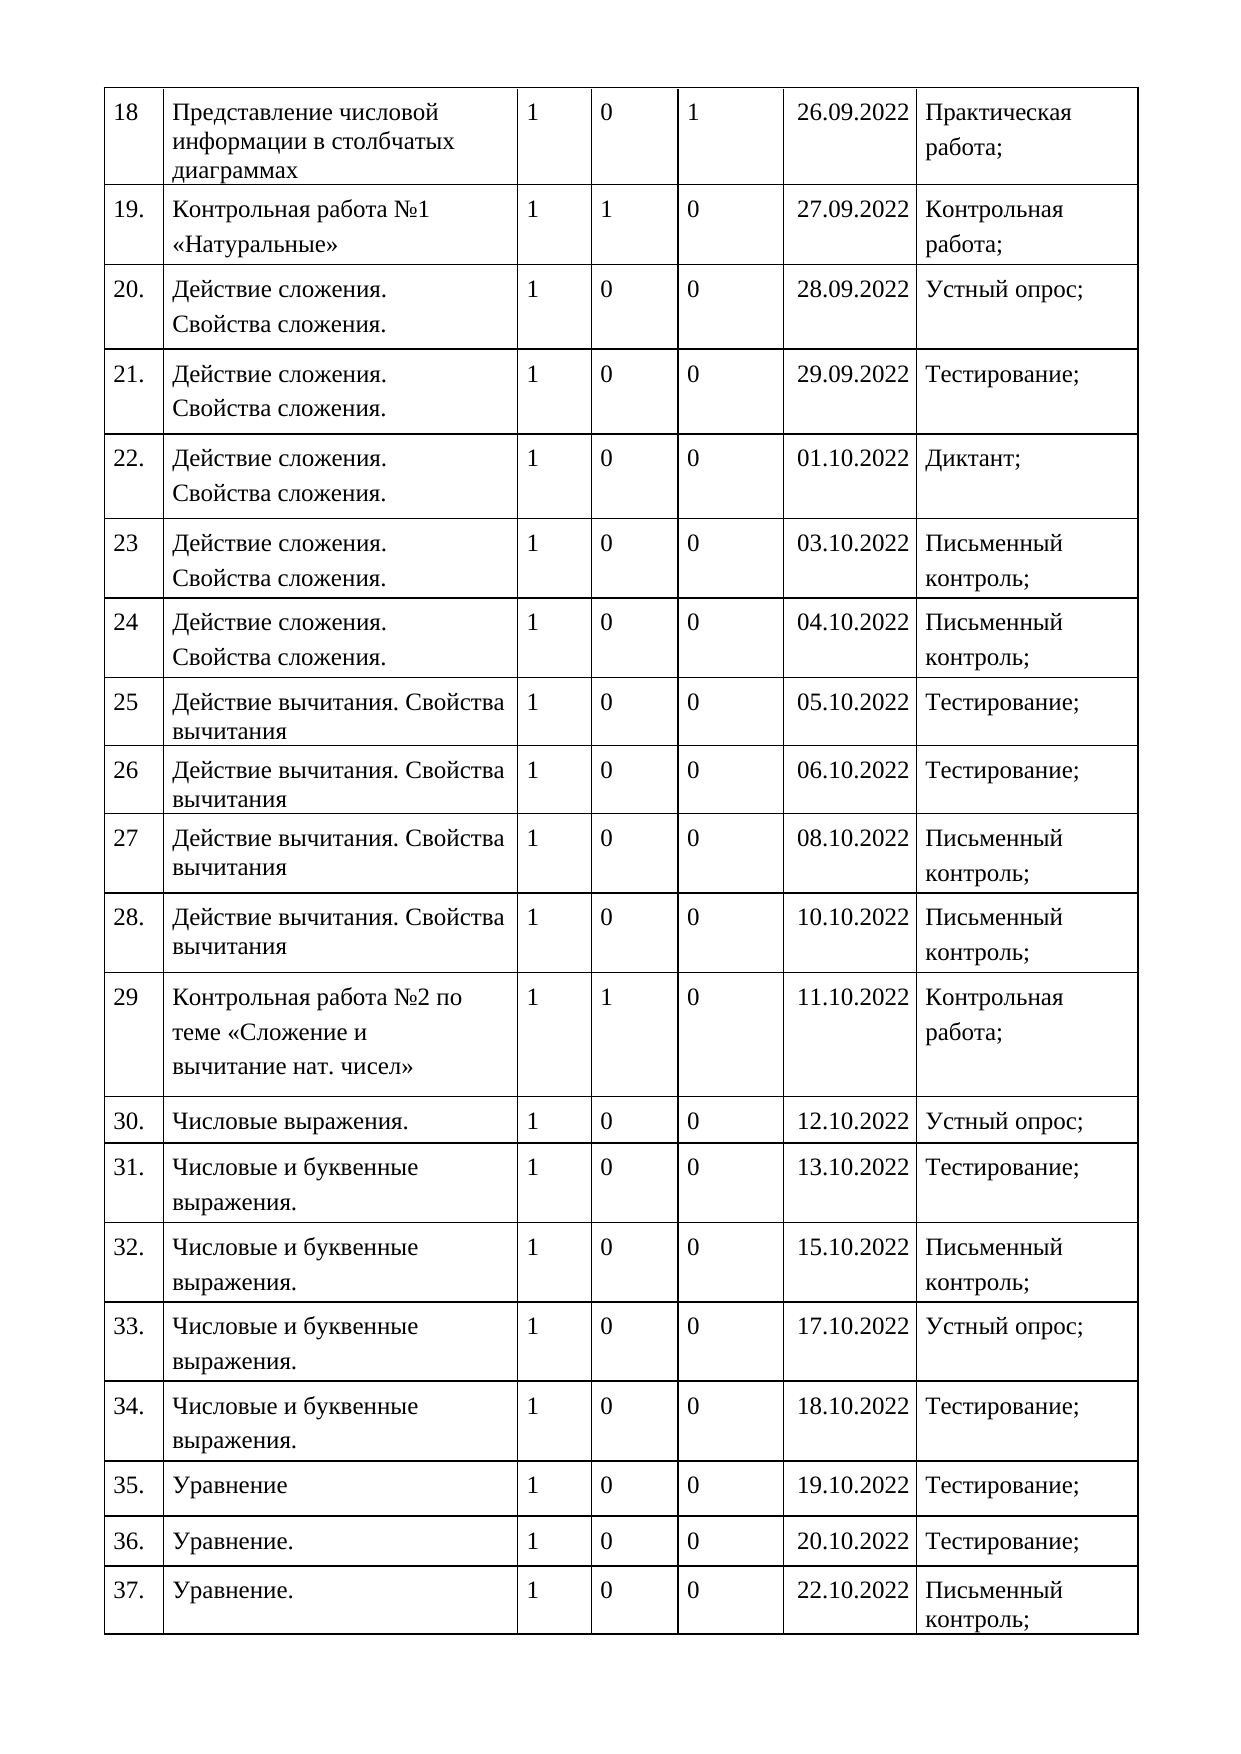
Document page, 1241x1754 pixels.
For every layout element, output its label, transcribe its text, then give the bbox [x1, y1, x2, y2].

table_cell 11.10.2022 [784, 973, 916, 1096]
table_cell 29 [105, 973, 163, 1096]
table_cell 1 [518, 1567, 591, 1633]
table_cell 0 [679, 185, 783, 263]
table_cell 1 [518, 973, 591, 1096]
table_cell Письменный контроль; [917, 1223, 1137, 1301]
table_cell 1 [518, 1382, 591, 1460]
table_cell 1 [518, 599, 591, 676]
table_cell 31. [105, 1144, 163, 1221]
table_cell Действие вычитания. Свойства вычитания [164, 746, 517, 812]
table_cell 0 [592, 746, 677, 812]
table_cell Уравнение. [164, 1567, 517, 1633]
table_cell Письменный контроль; [917, 814, 1137, 892]
table_cell 18.10.2022 [784, 1382, 916, 1460]
table_cell 0 [679, 1097, 783, 1142]
table_cell Письменный контроль; [917, 894, 1137, 971]
table_cell 0 [679, 1517, 783, 1565]
table_cell Действие сложения. Свойства сложения. [164, 599, 517, 676]
table_cell Контрольная работа; [917, 185, 1137, 263]
table_cell 20.10.2022 [784, 1517, 916, 1565]
table_header Представление числовой информации в столбчатых диаграммах [164, 88, 517, 184]
table_cell 0 [679, 894, 783, 971]
table_cell 12.10.2022 [784, 1097, 916, 1142]
table_cell 27 [105, 814, 163, 892]
table_cell Числовые и буквенные выражения. [164, 1144, 517, 1221]
table_cell 0 [592, 1144, 677, 1221]
table_cell 28. [105, 894, 163, 971]
table_cell 0 [592, 1303, 677, 1380]
table_cell Числовые и буквенные выражения. [164, 1303, 517, 1380]
table_cell 0 [592, 678, 677, 744]
table_header 1 [679, 88, 783, 184]
table_cell 1 [518, 1097, 591, 1142]
table_cell 0 [592, 894, 677, 971]
table_cell 19.10.2022 [784, 1462, 916, 1515]
table_header Практическая работа; [917, 88, 1137, 184]
table_cell 0 [592, 1462, 677, 1515]
table_cell Числовые и буквенные выражения. [164, 1223, 517, 1301]
table_cell 15.10.2022 [784, 1223, 916, 1301]
table_cell 0 [679, 435, 783, 517]
table_cell 1 [518, 1144, 591, 1221]
table_cell 34. [105, 1382, 163, 1460]
table_cell 20. [105, 265, 163, 348]
table_cell Числовые и буквенные выражения. [164, 1382, 517, 1460]
table_cell 0 [592, 1097, 677, 1142]
table_cell Тестирование; [917, 1462, 1137, 1515]
table_cell Устный опрос; [917, 265, 1137, 348]
table_cell 0 [679, 678, 783, 744]
table_cell 1 [518, 1462, 591, 1515]
table_cell Действие вычитания. Свойства вычитания [164, 678, 517, 744]
table_cell Действие вычитания. Свойства вычитания [164, 894, 517, 971]
table_cell Устный опрос; [917, 1303, 1137, 1380]
table_cell 1 [518, 678, 591, 744]
table_cell 01.10.2022 [784, 435, 916, 517]
table_cell 1 [518, 1303, 591, 1380]
table_cell 26 [105, 746, 163, 812]
table_cell 13.10.2022 [784, 1144, 916, 1221]
table_cell 0 [679, 350, 783, 433]
table_cell Контрольная работа; [917, 973, 1137, 1096]
table_header 0 [592, 88, 678, 184]
table_cell 0 [592, 1517, 677, 1565]
table_cell Устный опрос; [917, 1097, 1137, 1142]
table_cell Действие сложения. Свойства сложения. [164, 265, 517, 348]
table_cell 04.10.2022 [784, 599, 916, 676]
table_cell 05.10.2022 [784, 678, 916, 744]
table_cell Действие сложения. Свойства сложения. [164, 350, 517, 433]
table_cell 30. [105, 1097, 163, 1142]
table_cell 0 [592, 814, 677, 892]
table_cell 22. [105, 435, 163, 517]
table_header 18 [105, 88, 163, 184]
table_cell 19. [105, 185, 163, 263]
table_cell 0 [592, 1567, 677, 1633]
table_cell 1 [518, 746, 591, 812]
table_cell 1 [518, 350, 591, 433]
table_cell Письменный контроль; [917, 599, 1137, 676]
table_cell Диктант; [917, 435, 1137, 517]
table_cell 1 [518, 185, 591, 263]
table_cell 0 [679, 1462, 783, 1515]
table_cell 0 [679, 265, 783, 348]
table_cell 28.09.2022 [784, 265, 916, 348]
table_cell Тестирование; [917, 350, 1137, 433]
table_cell Действие сложения. Свойства сложения. [164, 435, 517, 517]
table_cell Контрольная работа №2 по теме «Сложение и вычитание нат. чисел» [164, 973, 517, 1096]
table_cell 0 [679, 746, 783, 812]
table_cell 29.09.2022 [784, 350, 916, 433]
table_cell 0 [679, 973, 783, 1096]
table_cell Тестирование; [917, 1382, 1137, 1460]
table_cell Уравнение. [164, 1517, 517, 1565]
table_cell Уравнение [164, 1462, 517, 1515]
table_cell 1 [518, 1223, 591, 1301]
table_cell 03.10.2022 [784, 519, 916, 597]
table_cell 1 [518, 894, 591, 971]
table_cell Действие сложения. Свойства сложения. [164, 519, 517, 597]
table_cell 1 [592, 185, 677, 263]
table_cell 0 [592, 435, 677, 517]
table_cell Тестирование; [917, 1144, 1137, 1221]
table_cell 0 [679, 814, 783, 892]
table_cell 0 [592, 265, 677, 348]
table_cell Тестирование; [917, 1517, 1137, 1565]
table_cell 0 [679, 1223, 783, 1301]
table_cell 36. [105, 1517, 163, 1565]
table_cell 1 [518, 814, 591, 892]
table_cell 0 [592, 350, 677, 433]
table_cell 1 [518, 519, 591, 597]
table_cell 0 [592, 519, 677, 597]
table_cell Письменный контроль; [917, 519, 1137, 597]
table_cell 0 [679, 519, 783, 597]
table_cell 0 [679, 599, 783, 676]
table_cell 1 [518, 265, 591, 348]
table_cell Письменный контроль; [917, 1567, 1137, 1633]
table_cell 0 [679, 1303, 783, 1380]
table_cell 23 [105, 519, 163, 597]
table_cell Контрольная работа №1 «Натуральные» [164, 185, 517, 263]
table_cell 0 [679, 1382, 783, 1460]
table_cell 33. [105, 1303, 163, 1380]
table_cell Тестирование; [917, 746, 1137, 812]
table_cell 1 [518, 435, 591, 517]
table_cell 0 [592, 1223, 677, 1301]
table_cell Действие вычитания. Свойства вычитания [164, 814, 517, 892]
table_cell 22.10.2022 [784, 1567, 916, 1633]
table_cell 0 [679, 1144, 783, 1221]
table_cell 0 [592, 1382, 677, 1460]
table_cell 17.10.2022 [784, 1303, 916, 1380]
table_cell 21. [105, 350, 163, 433]
table_cell 27.09.2022 [784, 185, 916, 263]
table_cell 0 [679, 1567, 783, 1633]
table_cell 0 [592, 599, 677, 676]
table_cell 32. [105, 1223, 163, 1301]
table_cell 1 [592, 973, 677, 1096]
table_cell 35. [105, 1462, 163, 1515]
table_header 1 [518, 88, 591, 184]
table_cell 25 [105, 678, 163, 744]
table_cell 37. [105, 1567, 163, 1633]
table_cell 10.10.2022 [784, 894, 916, 971]
table_cell 06.10.2022 [784, 746, 916, 812]
table_cell 08.10.2022 [784, 814, 916, 892]
table_cell 24 [105, 599, 163, 676]
table_cell 1 [518, 1517, 591, 1565]
table_cell Числовые выражения. [164, 1097, 517, 1142]
table_header 26.09.2022 [784, 88, 916, 184]
table_cell Тестирование; [917, 678, 1137, 744]
